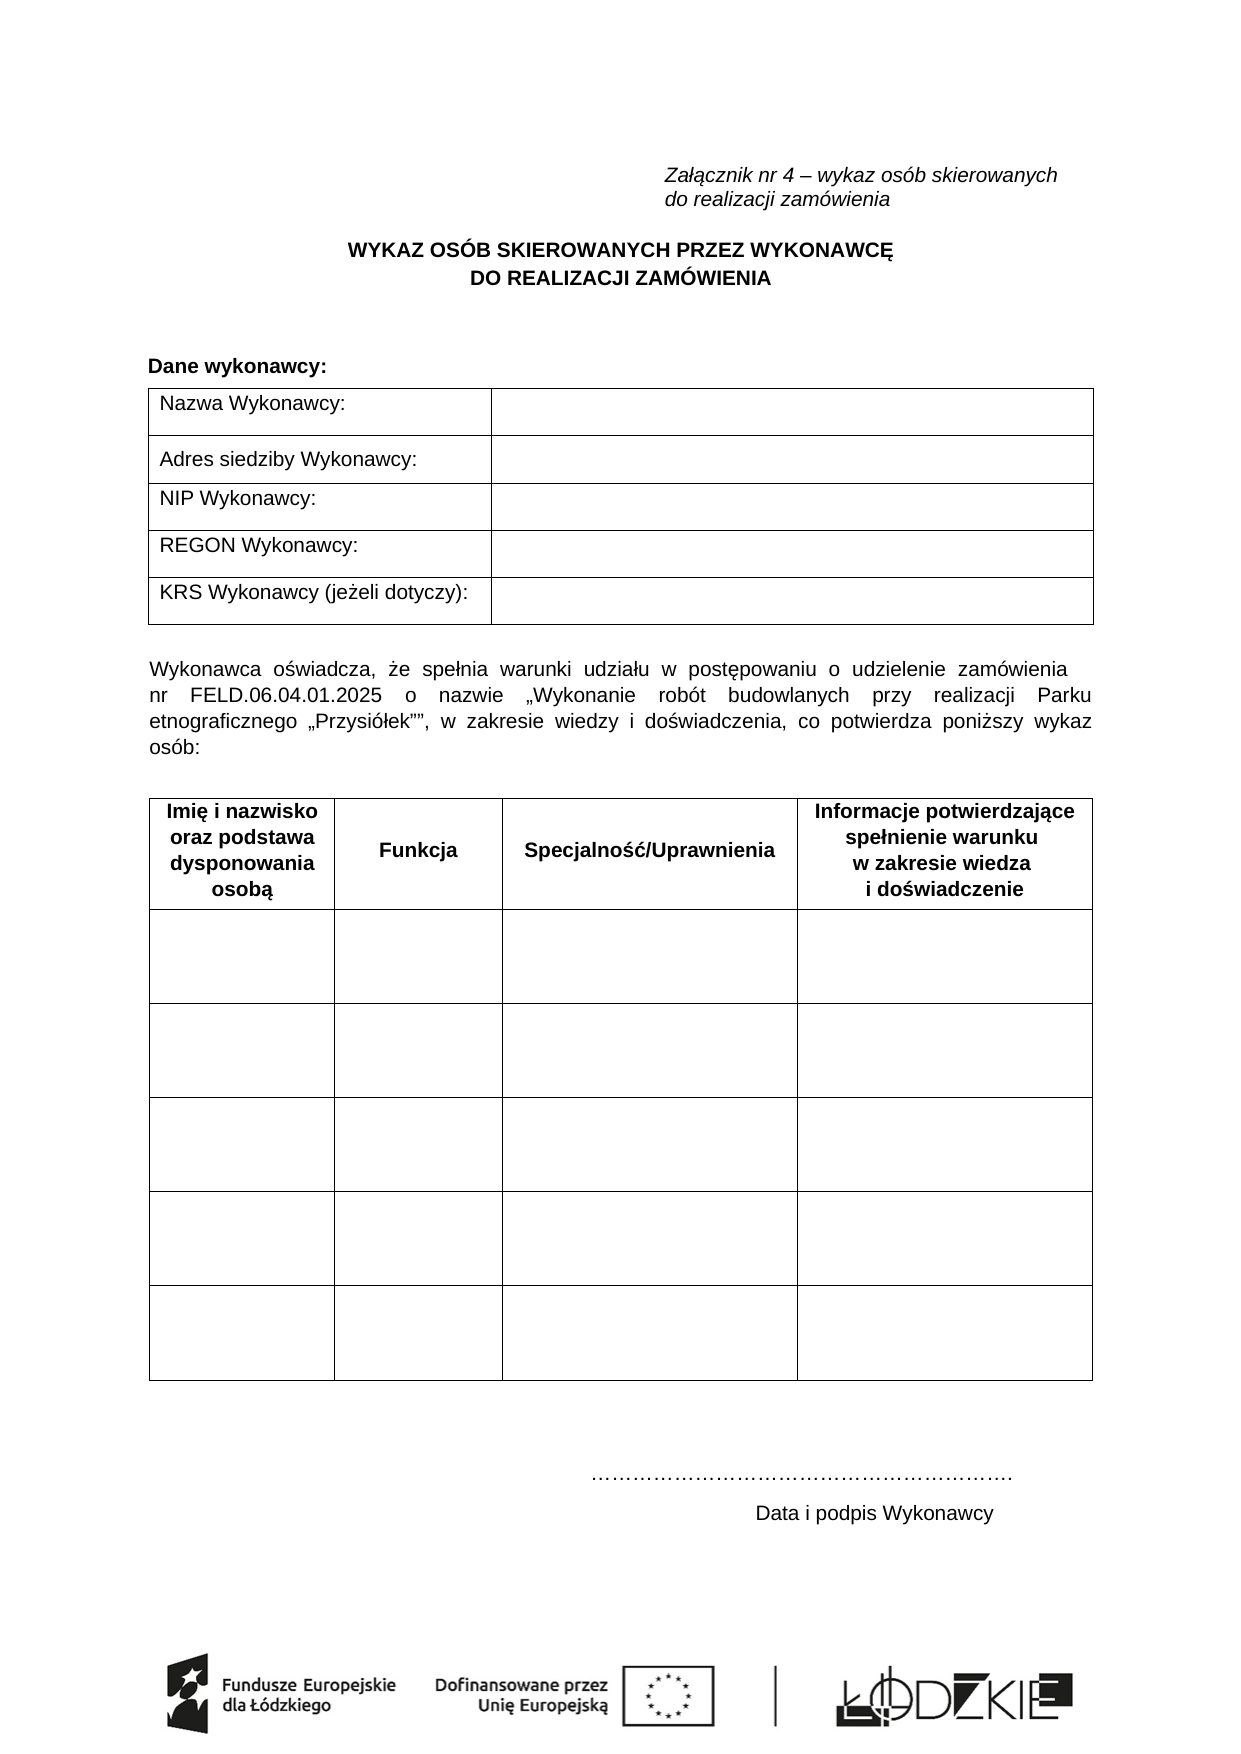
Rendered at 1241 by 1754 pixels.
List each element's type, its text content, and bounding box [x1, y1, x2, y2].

table_cell [798, 910, 1092, 1003]
picture [147, 1633, 1093, 1754]
table_cell [798, 1286, 1092, 1379]
table_cell [503, 1192, 797, 1285]
table_cell [150, 1004, 334, 1097]
table_cell [335, 1192, 502, 1285]
table_cell [503, 1098, 797, 1191]
table_cell [798, 1004, 1092, 1097]
table_cell [150, 910, 334, 1003]
text Załącznik nr 4 – wykaz osób skierowanych [664, 162, 1093, 186]
text Data i podpis Wykonawcy [147, 1501, 1093, 1524]
table_cell [335, 1286, 502, 1379]
table_cell [503, 1004, 797, 1097]
table_cell [150, 1192, 334, 1285]
text do realizacji zamówienia [664, 186, 1093, 210]
table_cell Adres siedziby Wykonawcy: [149, 436, 491, 482]
table_cell NIP Wykonawcy: [149, 484, 491, 530]
table_cell [503, 1286, 797, 1379]
table_cell [335, 1098, 502, 1191]
table_cell [335, 910, 502, 1003]
text Wykonawca oświadcza, że spełnia warunki udziału w postępowaniu o udzielenie zamówienia nr FELD.06.04.01.2025 o nazwie „Wykonanie robót budowlanych przy realizacji Parku etnograficznego „Przysiółek””, w zakresie wiedzy i doświadczenia, co potwierdza poniższy wykaz osób: [149, 657, 1093, 759]
table_cell [492, 436, 1093, 482]
table_cell [150, 1098, 334, 1191]
text DO REALIZACJI ZAMÓWIENIA [149, 265, 1093, 289]
table_cell [503, 910, 797, 1003]
table_header Informacje potwierdzające spełnienie warunku w zakresie wiedza i doświadczenie [798, 799, 1092, 909]
text Dane wykonawcy: [148, 354, 1093, 378]
table_cell KRS Wykonawcy (jeżeli dotyczy): [149, 578, 491, 624]
table_cell [335, 1004, 502, 1097]
table_header Nazwa Wykonawcy: [149, 389, 491, 435]
table_cell [492, 484, 1093, 530]
table_cell [798, 1192, 1092, 1285]
table_header Imię i nazwisko oraz podstawa dysponowania osobą [150, 799, 334, 909]
table_cell [492, 578, 1093, 624]
table_header Funkcja [335, 799, 502, 909]
table_cell REGON Wykonawcy: [149, 531, 491, 577]
table_header Specjalność/Uprawnienia [503, 799, 797, 909]
table_header [492, 389, 1093, 435]
text ……………………………………………………. [149, 1461, 1093, 1484]
table_cell [150, 1286, 334, 1379]
table_cell [492, 531, 1093, 577]
text WYKAZ OSÓB SKIEROWANYCH PRZEZ WYKONAWCĘ [149, 238, 1093, 262]
table_cell [798, 1098, 1092, 1191]
